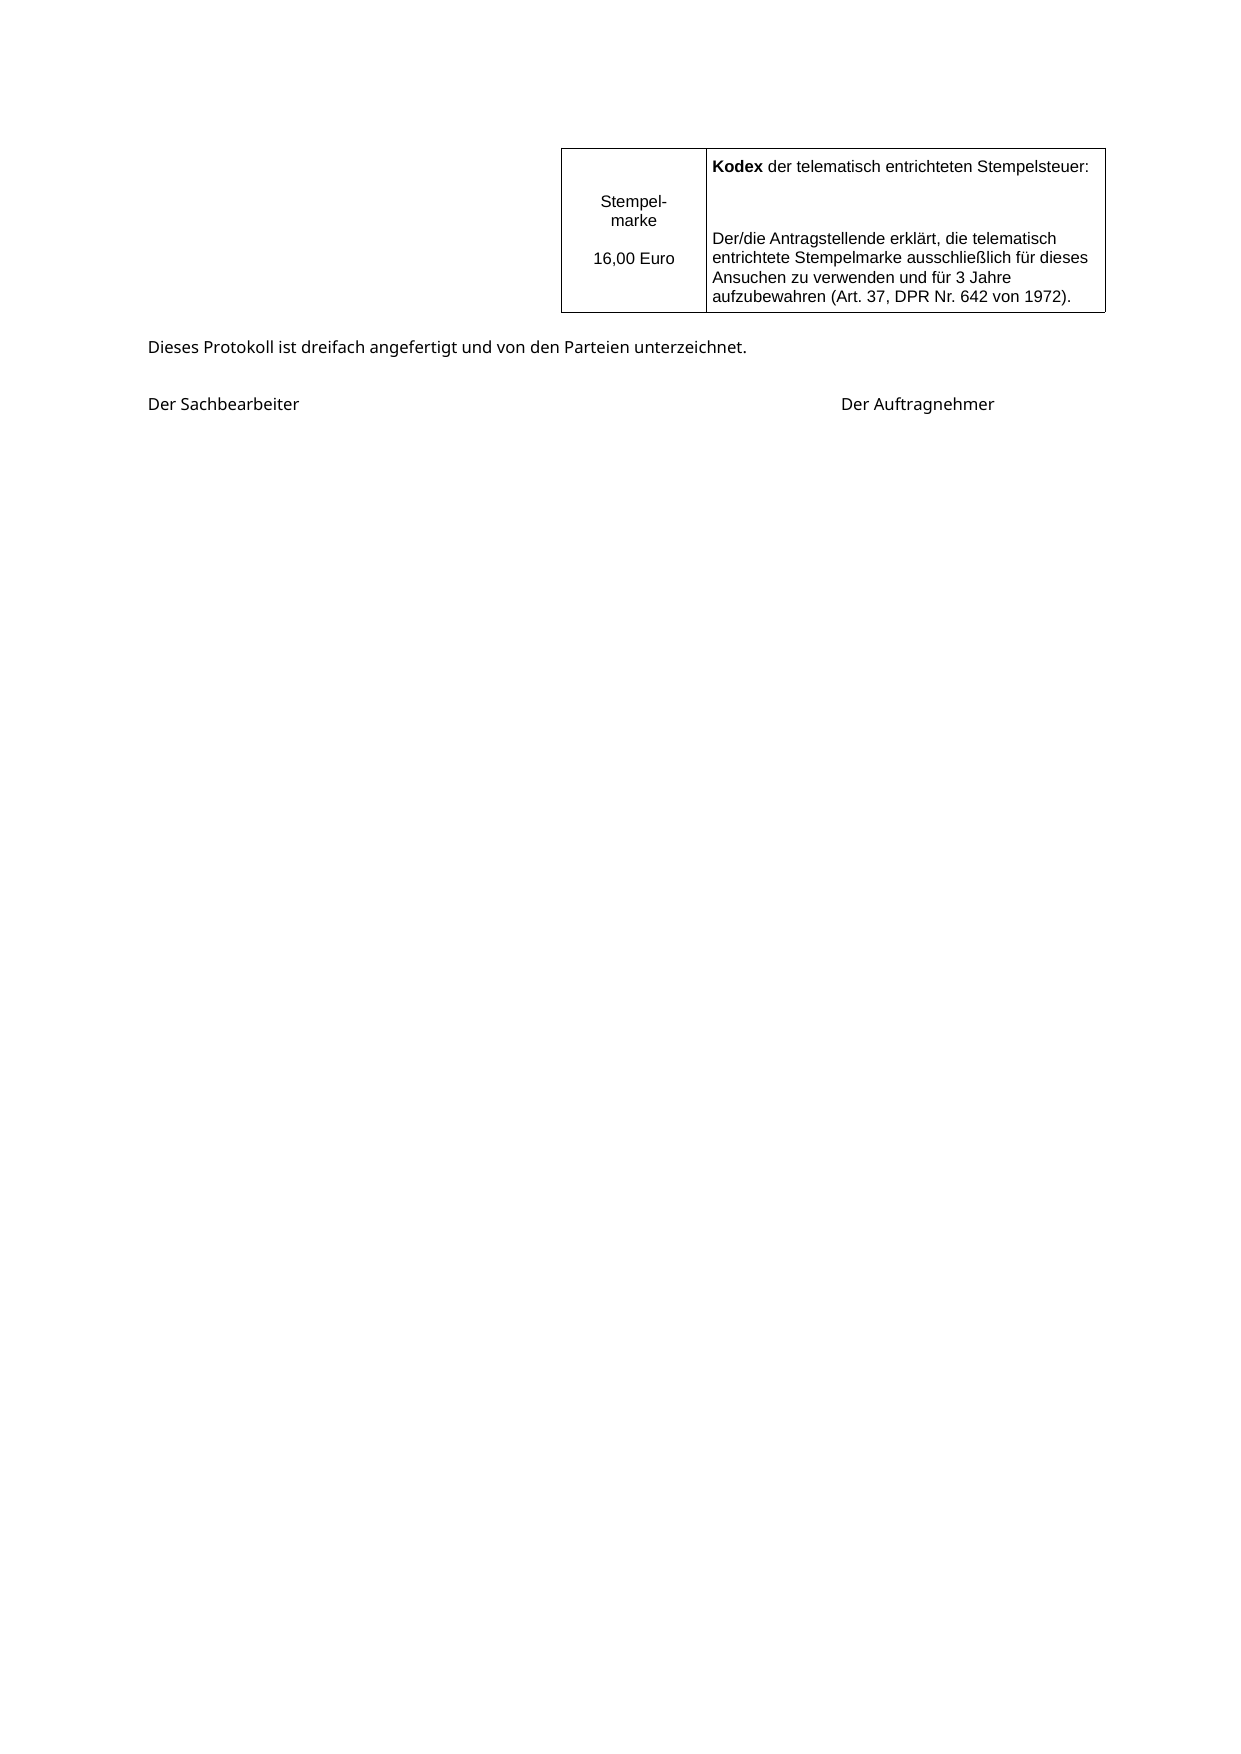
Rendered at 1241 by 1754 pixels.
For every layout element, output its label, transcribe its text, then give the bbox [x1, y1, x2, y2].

text Dieses Protokoll ist dreifach angefertigt und von den Parteien unterzeichnet. [148, 336, 1092, 359]
text Der Sachbearbeiter Der Auftragnehmer [148, 393, 1092, 416]
